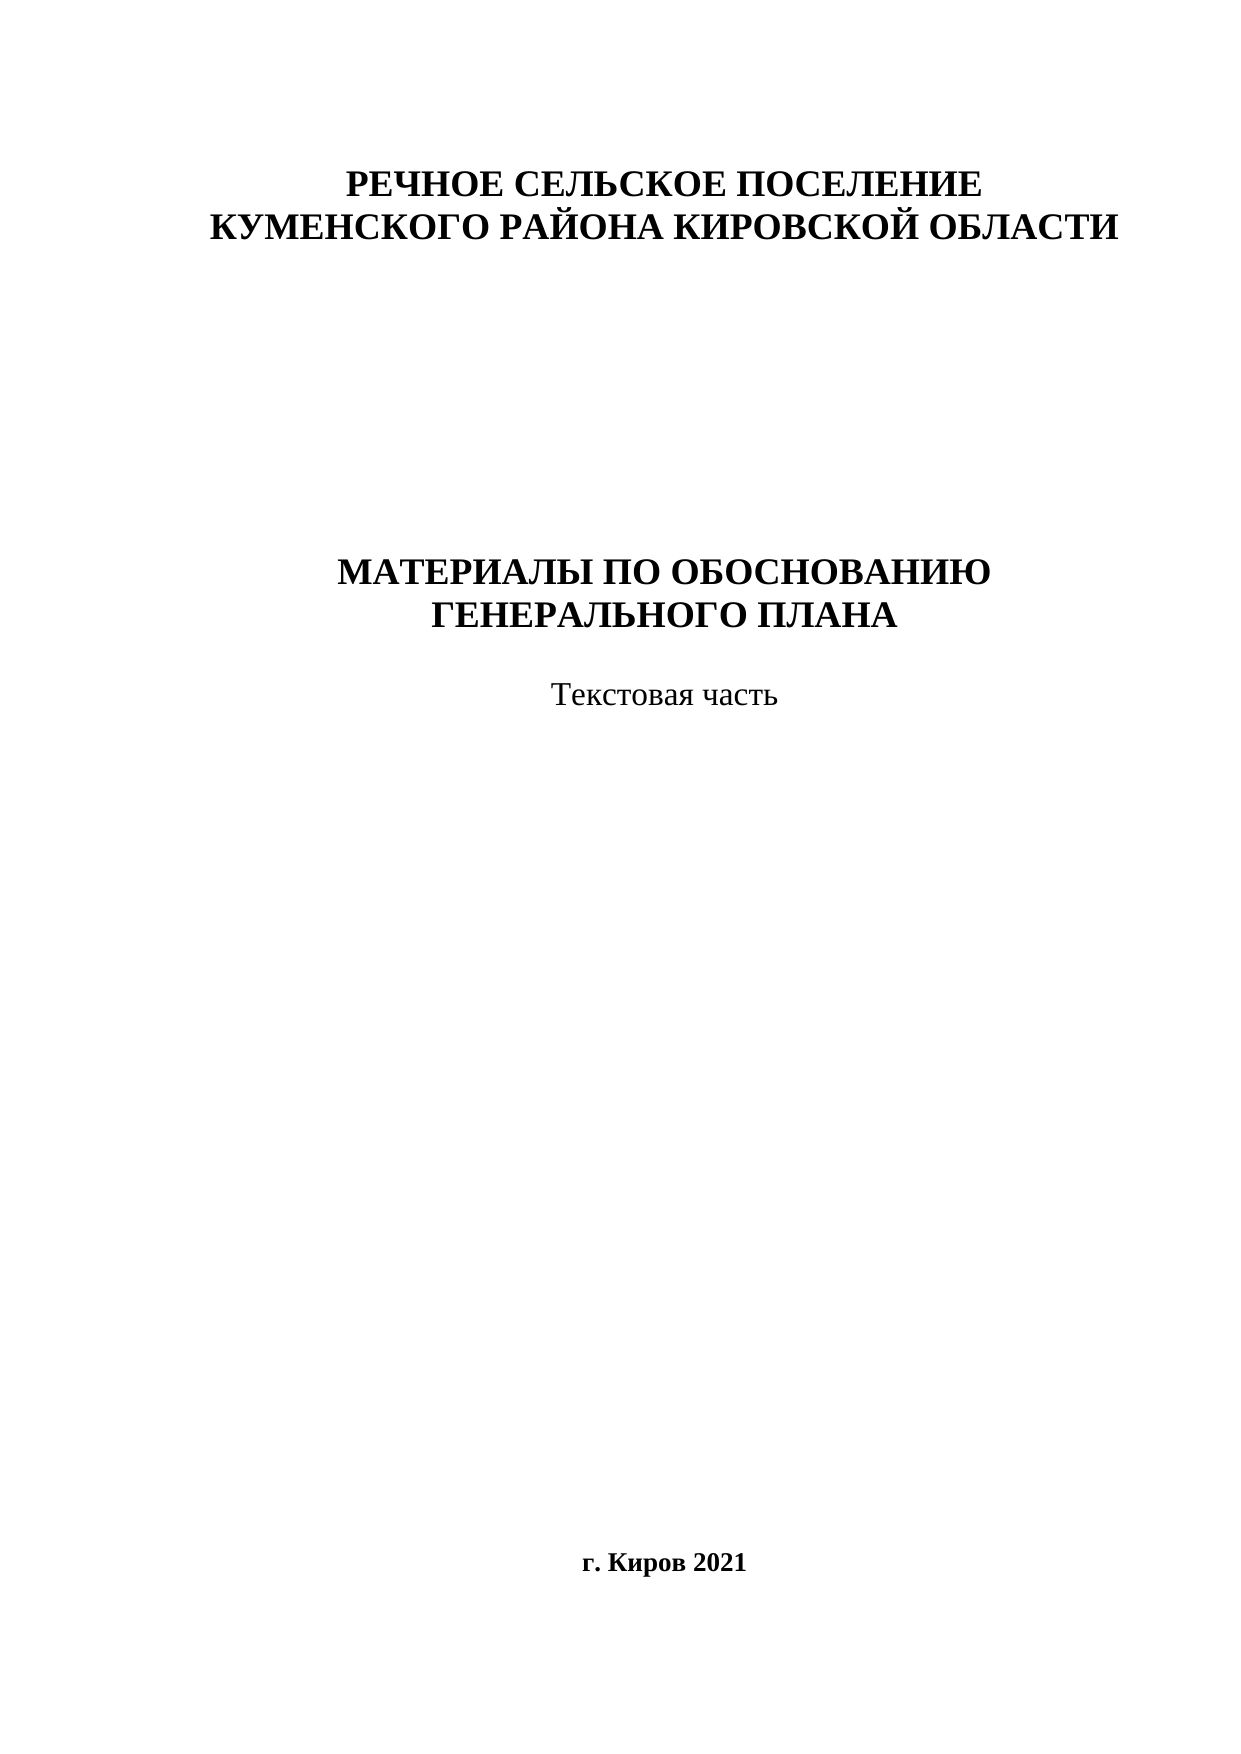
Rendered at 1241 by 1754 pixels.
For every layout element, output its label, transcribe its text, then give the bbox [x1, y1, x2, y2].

text КУМЕНСКОГО РАЙОНА КИРОВСКОЙ ОБЛАСТИ [177, 204, 1152, 247]
text Текстовая часть [177, 674, 1152, 712]
text РЕЧНОЕ СЕЛЬСКОЕ ПОСЕЛЕНИЕ [177, 161, 1152, 204]
text ГЕНЕРАЛЬНОГО ПЛАНА [177, 592, 1152, 636]
text МАТЕРИАЛЫ ПО ОБОСНОВАНИЮ [177, 549, 1152, 592]
text г. Киров 2021 [177, 1546, 1152, 1578]
